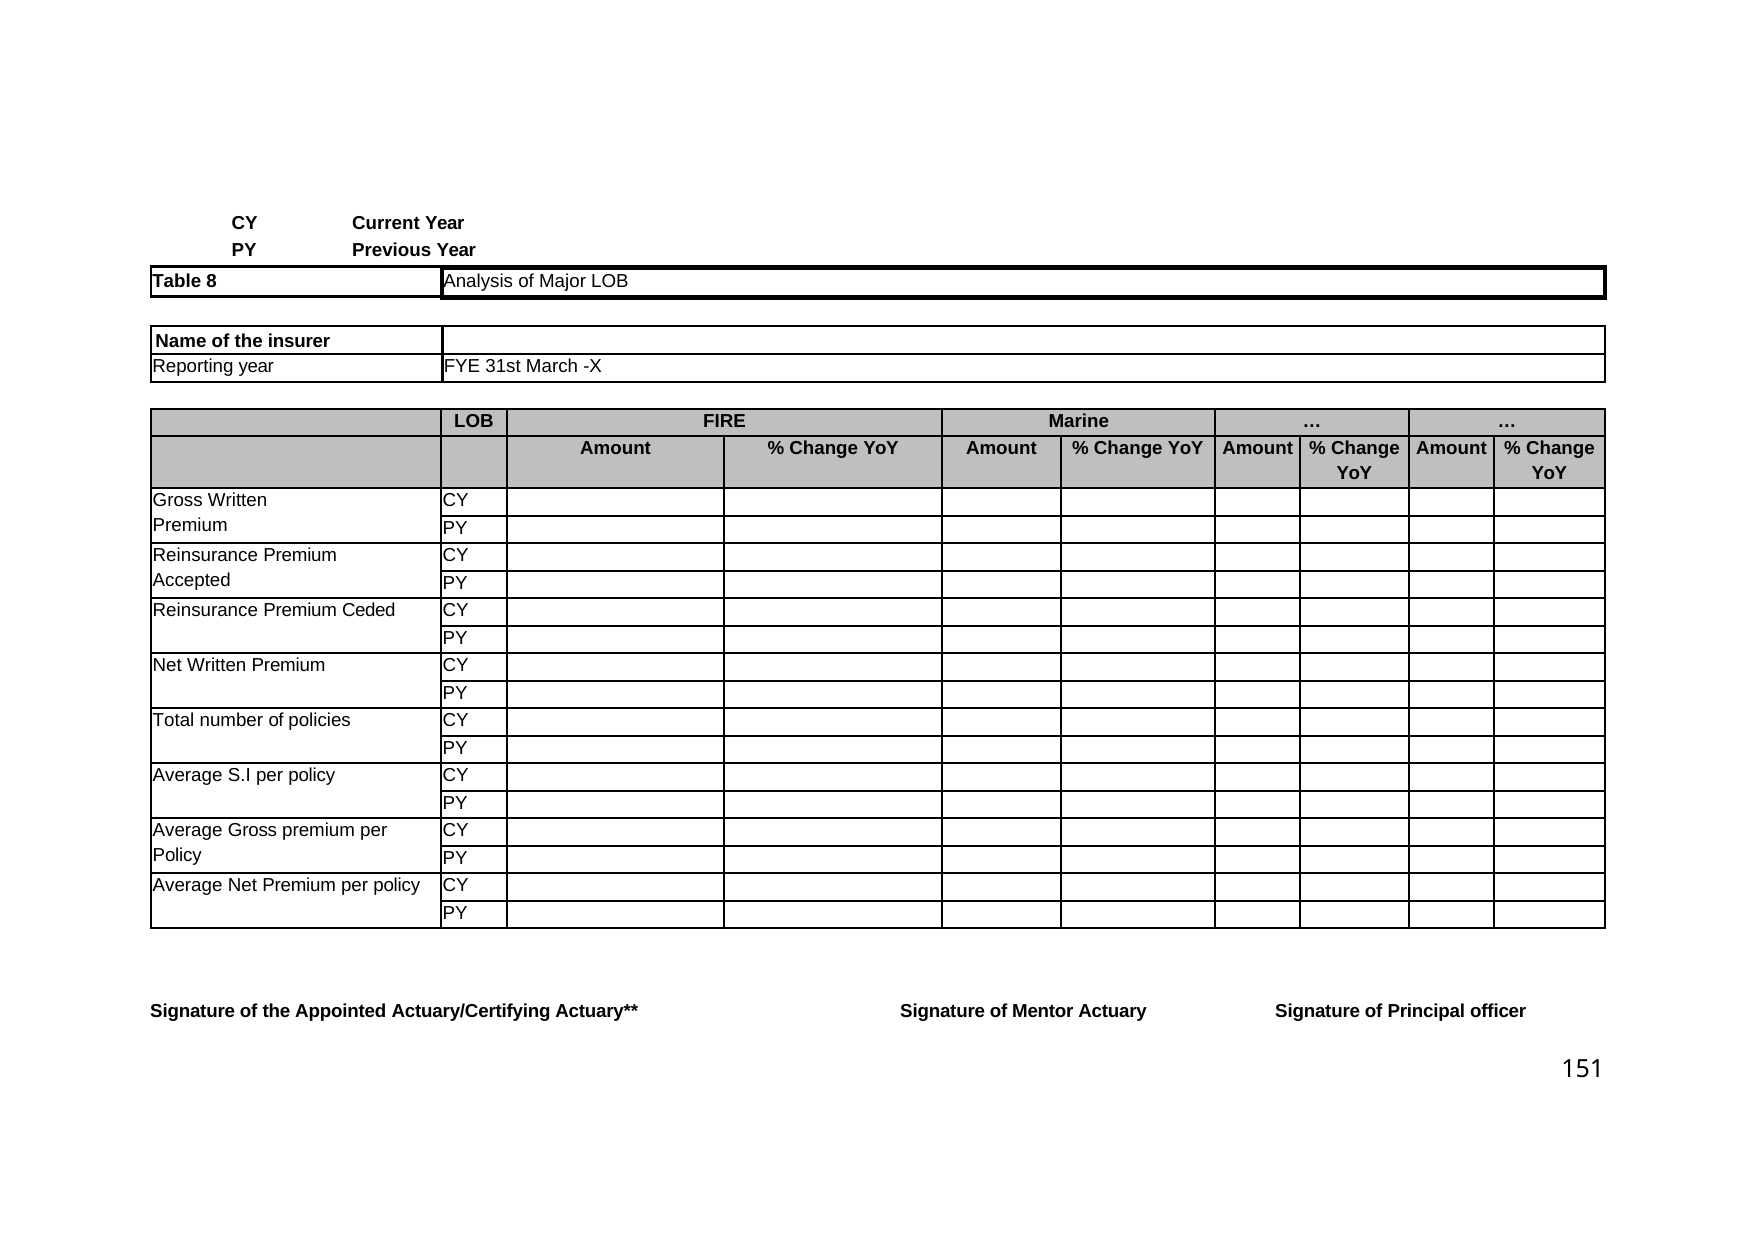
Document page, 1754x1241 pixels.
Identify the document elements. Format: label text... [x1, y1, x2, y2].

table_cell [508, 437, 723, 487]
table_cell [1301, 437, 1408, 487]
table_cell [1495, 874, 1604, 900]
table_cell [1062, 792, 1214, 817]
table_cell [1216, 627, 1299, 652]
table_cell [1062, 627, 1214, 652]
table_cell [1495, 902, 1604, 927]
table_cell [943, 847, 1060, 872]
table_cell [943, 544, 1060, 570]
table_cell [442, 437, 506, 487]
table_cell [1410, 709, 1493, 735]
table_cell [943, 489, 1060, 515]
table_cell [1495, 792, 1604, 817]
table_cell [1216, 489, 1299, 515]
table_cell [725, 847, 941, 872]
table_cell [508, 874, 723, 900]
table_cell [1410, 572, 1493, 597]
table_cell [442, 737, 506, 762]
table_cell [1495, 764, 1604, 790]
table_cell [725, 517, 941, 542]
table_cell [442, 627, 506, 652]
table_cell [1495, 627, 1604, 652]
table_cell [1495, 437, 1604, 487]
text Signature of the Appointed Actuary/Certifying Actuary** Signature of Mentor Actuary Signature of Principal officer [150, 1000, 1604, 1021]
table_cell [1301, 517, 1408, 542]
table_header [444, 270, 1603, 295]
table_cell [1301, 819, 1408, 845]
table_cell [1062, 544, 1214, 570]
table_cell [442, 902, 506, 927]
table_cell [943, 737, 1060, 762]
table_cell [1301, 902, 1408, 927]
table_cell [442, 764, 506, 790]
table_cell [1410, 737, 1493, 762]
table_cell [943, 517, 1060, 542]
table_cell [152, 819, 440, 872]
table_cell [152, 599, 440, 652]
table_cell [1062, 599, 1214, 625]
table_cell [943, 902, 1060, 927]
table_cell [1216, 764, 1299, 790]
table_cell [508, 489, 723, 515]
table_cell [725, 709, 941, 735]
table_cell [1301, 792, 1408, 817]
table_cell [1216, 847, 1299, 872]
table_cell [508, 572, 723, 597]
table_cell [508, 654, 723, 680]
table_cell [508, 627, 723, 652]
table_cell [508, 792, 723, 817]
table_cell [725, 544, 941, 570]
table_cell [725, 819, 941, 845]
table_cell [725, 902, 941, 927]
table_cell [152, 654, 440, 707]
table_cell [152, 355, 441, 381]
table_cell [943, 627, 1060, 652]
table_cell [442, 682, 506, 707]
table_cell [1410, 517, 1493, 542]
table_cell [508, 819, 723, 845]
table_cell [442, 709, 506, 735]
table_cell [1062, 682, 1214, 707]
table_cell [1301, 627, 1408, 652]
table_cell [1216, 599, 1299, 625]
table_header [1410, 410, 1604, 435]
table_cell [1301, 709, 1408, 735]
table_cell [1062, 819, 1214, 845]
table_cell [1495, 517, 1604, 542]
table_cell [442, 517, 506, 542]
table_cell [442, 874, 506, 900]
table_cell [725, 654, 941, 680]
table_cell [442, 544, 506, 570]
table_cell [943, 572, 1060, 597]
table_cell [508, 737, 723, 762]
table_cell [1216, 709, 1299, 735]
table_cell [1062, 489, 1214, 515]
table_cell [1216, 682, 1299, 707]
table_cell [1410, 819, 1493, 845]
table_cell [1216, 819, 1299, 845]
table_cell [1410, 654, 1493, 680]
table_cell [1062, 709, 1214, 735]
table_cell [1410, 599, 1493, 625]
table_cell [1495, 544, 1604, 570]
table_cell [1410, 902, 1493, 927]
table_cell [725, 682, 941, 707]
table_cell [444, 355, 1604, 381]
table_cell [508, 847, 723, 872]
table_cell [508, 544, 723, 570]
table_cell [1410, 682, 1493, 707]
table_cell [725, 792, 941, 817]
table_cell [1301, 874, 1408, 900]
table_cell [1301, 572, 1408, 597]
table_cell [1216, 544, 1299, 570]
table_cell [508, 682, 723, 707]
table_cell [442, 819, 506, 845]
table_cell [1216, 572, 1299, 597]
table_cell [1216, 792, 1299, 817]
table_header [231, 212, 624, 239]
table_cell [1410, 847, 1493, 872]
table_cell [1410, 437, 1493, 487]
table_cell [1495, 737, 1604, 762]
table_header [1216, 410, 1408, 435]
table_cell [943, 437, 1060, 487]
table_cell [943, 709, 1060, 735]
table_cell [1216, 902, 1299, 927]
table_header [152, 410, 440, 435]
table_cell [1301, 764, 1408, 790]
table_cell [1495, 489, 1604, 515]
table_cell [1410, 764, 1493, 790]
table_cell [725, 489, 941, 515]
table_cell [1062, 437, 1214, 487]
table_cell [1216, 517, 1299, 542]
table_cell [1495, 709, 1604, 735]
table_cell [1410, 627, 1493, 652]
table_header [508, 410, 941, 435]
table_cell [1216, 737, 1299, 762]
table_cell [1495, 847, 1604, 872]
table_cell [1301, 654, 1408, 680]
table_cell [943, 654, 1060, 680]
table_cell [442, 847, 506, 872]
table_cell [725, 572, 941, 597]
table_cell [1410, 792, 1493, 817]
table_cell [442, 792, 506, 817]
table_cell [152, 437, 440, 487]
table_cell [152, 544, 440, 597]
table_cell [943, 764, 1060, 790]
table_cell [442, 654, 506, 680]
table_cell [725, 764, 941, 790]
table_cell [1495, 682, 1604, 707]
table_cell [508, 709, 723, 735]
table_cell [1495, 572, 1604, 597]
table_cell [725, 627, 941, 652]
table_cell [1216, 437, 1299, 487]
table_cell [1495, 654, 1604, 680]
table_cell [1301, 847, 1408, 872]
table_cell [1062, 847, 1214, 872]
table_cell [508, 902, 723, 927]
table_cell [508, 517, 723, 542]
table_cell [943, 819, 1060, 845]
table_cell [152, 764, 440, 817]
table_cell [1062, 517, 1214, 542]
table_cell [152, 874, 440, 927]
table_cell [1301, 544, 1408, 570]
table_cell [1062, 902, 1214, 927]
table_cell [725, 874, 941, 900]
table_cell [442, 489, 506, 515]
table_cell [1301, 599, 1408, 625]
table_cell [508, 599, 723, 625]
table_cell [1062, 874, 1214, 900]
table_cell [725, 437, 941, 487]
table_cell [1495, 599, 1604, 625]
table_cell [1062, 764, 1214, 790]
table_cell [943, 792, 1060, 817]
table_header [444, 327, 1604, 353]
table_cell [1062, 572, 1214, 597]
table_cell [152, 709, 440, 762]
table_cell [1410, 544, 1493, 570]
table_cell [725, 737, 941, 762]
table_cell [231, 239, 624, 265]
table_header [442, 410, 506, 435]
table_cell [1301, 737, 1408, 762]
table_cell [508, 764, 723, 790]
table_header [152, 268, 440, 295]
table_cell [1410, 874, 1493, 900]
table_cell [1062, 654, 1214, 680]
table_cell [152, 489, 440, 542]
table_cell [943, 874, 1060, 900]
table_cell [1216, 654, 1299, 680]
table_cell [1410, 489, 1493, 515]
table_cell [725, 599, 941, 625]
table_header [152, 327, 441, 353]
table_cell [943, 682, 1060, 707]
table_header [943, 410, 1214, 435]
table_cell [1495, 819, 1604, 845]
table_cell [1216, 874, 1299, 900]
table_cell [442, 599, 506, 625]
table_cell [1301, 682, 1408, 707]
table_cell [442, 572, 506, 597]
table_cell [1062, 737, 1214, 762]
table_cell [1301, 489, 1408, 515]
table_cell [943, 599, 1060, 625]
